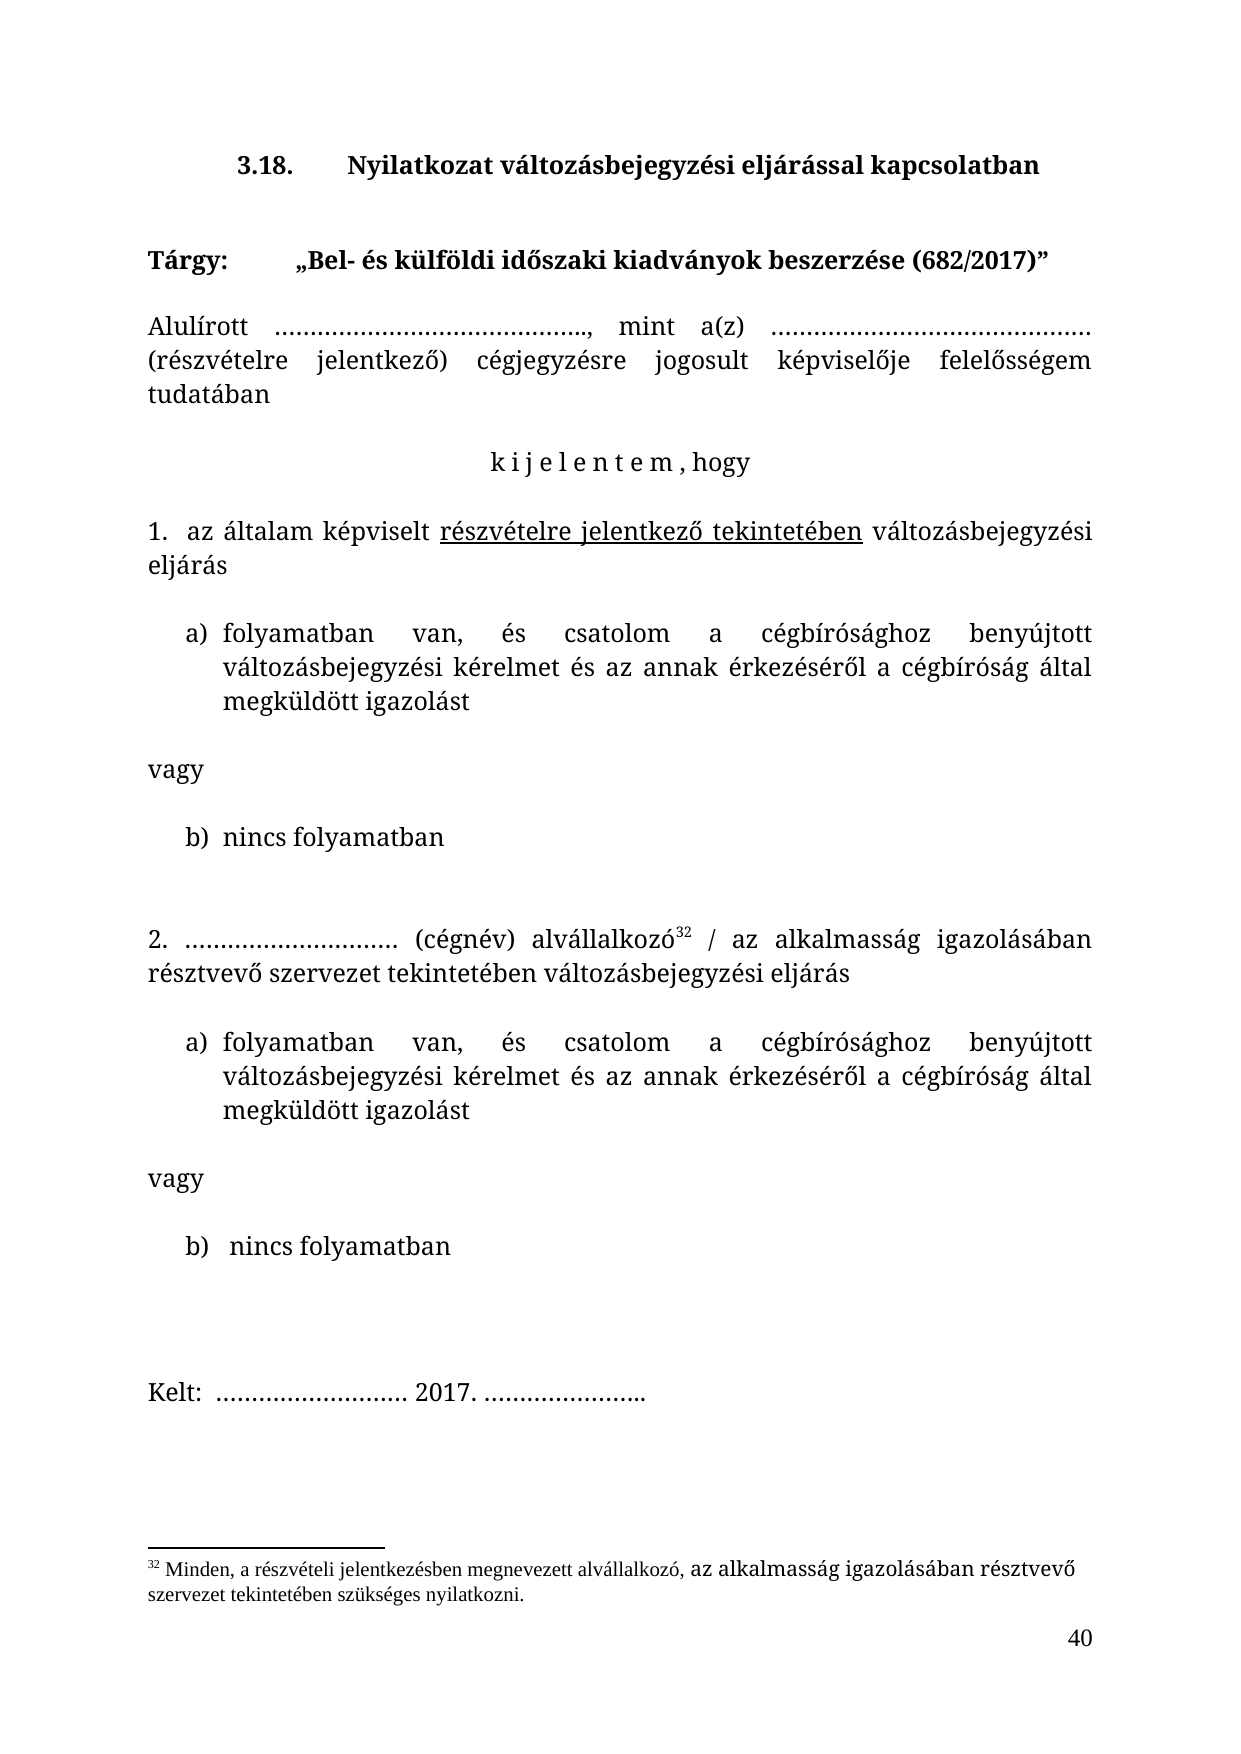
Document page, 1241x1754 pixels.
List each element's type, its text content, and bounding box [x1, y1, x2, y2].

text Kelt: ……………………… 2017. ………………….. [148, 1375, 1093, 1409]
list nincs folyamatban [185, 820, 1093, 854]
text kijelentem, hogy [148, 445, 1093, 479]
list folyamatban van, és csatolom a cégbírósághoz benyújtott változásbejegyzési kérelmet és az annak érkezéséről a cégbíróság által megküldött igazolást [185, 1024, 1093, 1126]
text vagy [148, 752, 1093, 786]
text Tárgy: „Bel- és külföldi időszaki kiadványok beszerzése (682/2017)” [148, 250, 1093, 275]
list folyamatban van, és csatolom a cégbírósághoz benyújtott változásbejegyzési kérelmet és az annak érkezéséről a cégbíróság által megküldött igazolást [185, 615, 1093, 718]
list nincs folyamatban [185, 1228, 1093, 1263]
text 1. az általam képviselt részvételre jelentkező tekintetében változásbejegyzési eljárás [148, 513, 1093, 581]
text vagy [148, 1160, 1093, 1194]
subtitle Nyilatkozat változásbejegyzési eljárással kapcsolatban [185, 148, 1093, 182]
text 2. ………………………… (cégnév) alvállalkozó / az alkalmasság igazolásában résztvevő szervezet tekintetében változásbejegyzési eljárás [148, 922, 1093, 990]
text Alulírott …………………………………….., mint a(z) ……………………………………… (részvételre jelentkező) cégjegyzésre jogosult képviselője felelősségem tudatában [148, 309, 1093, 411]
